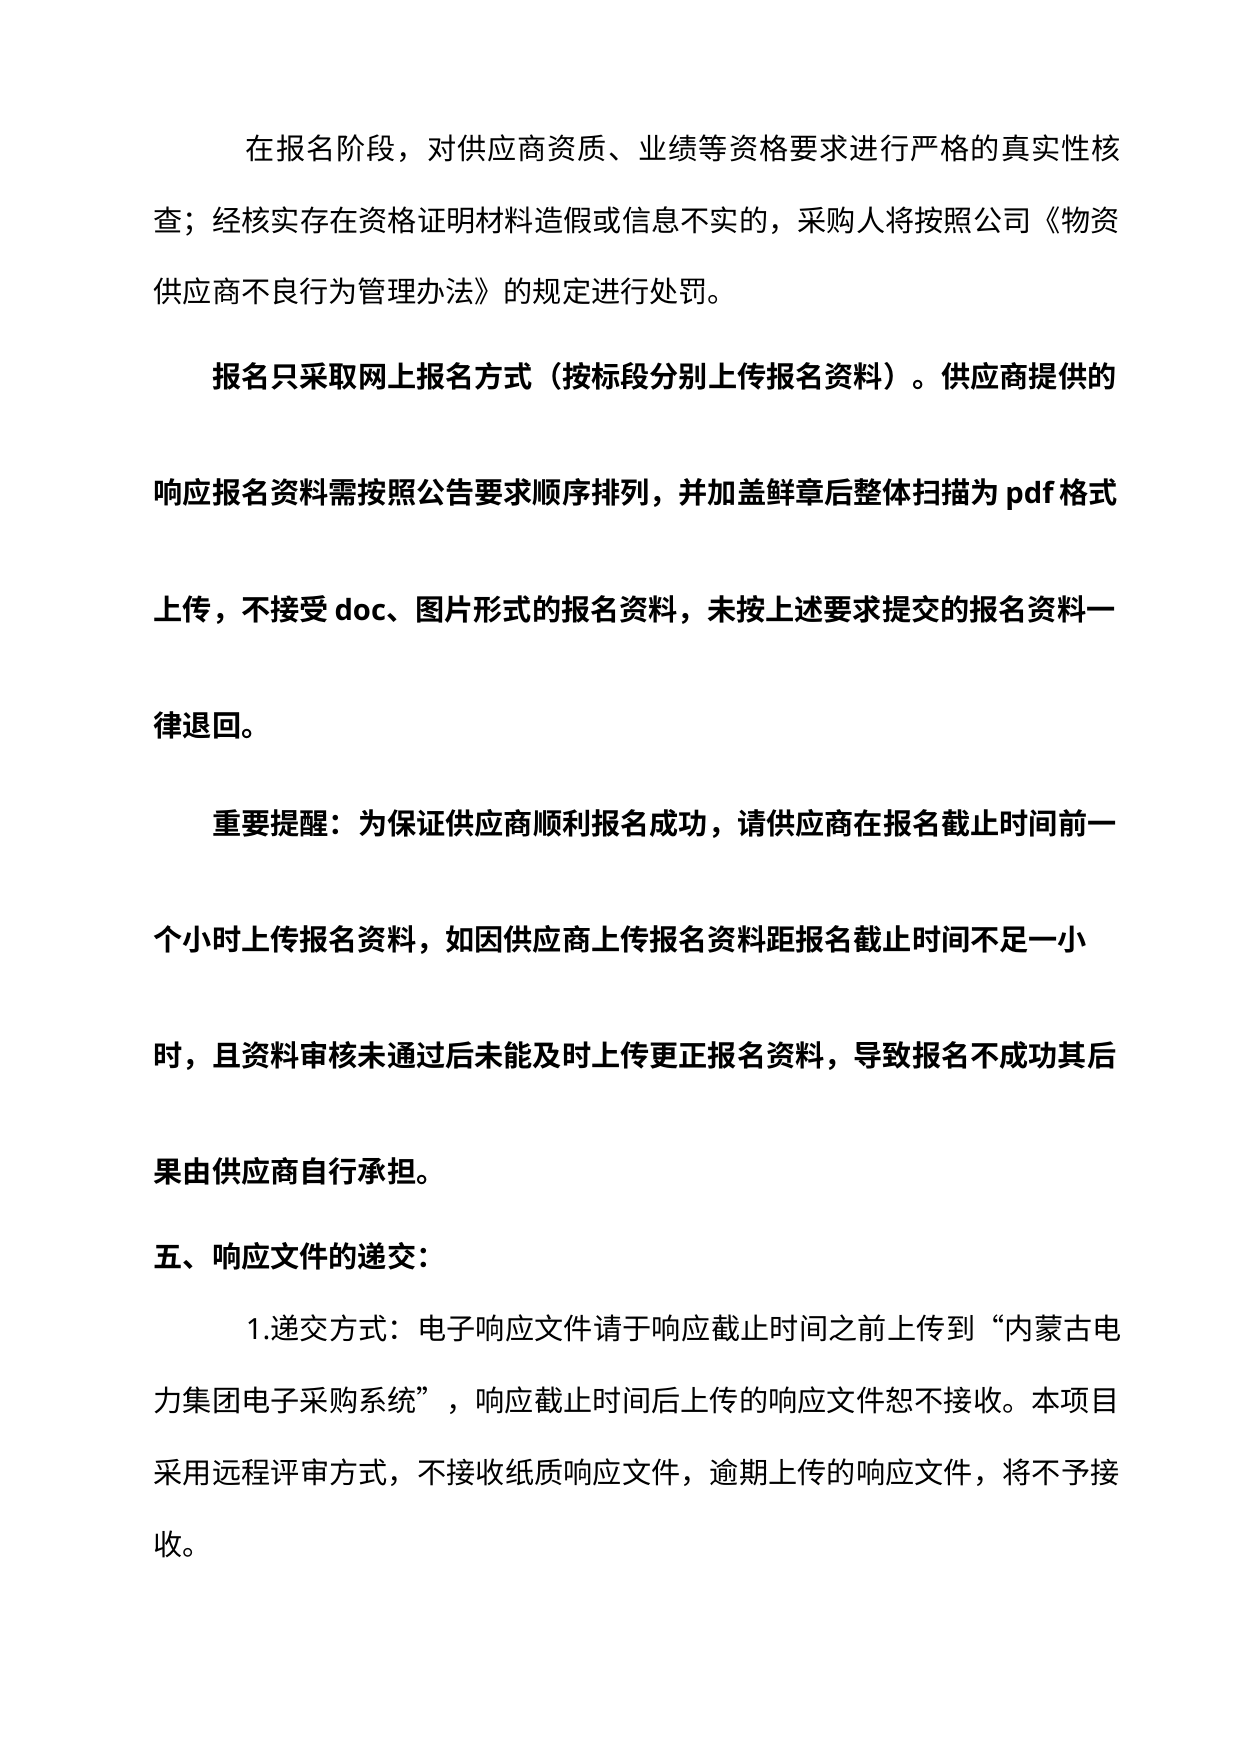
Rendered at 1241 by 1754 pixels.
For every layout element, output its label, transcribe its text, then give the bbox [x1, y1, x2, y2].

text 报名只采取网上报名方式（按标段分别上传报名资料）。供应商提供的响应报名资料需按照公告要求顺序排列，并加盖鲜章后整体扫描为pdf格式上传，不接受doc、图片形式的报名资料，未按上述要求提交的报名资料一律退回。 [153, 341, 1122, 758]
text 1.递交方式：电子响应文件请于响应截止时间之前上传到“内蒙古电力集团电子采购系统”，响应截止时间后上传的响应文件恕不接收。本项目采用远程评审方式，不接收纸质响应文件，逾期上传的响应文件，将不予接收。 [153, 1306, 1122, 1563]
text 五、响应文件的递交： [153, 1234, 1122, 1276]
text 在报名阶段，对供应商资质、业绩等资格要求进行严格的真实性核查；经核实存在资格证明材料造假或信息不实的，采购人将按照公司《物资供应商不良行为管理办法》的规定进行处罚。 [153, 125, 1122, 311]
text 重要提醒：为保证供应商顺利报名成功，请供应商在报名截止时间前一个小时上传报名资料，如因供应商上传报名资料距报名截止时间不足一小时，且资料审核未通过后未能及时上传更正报名资料，导致报名不成功其后果由供应商自行承担。 [153, 787, 1122, 1204]
